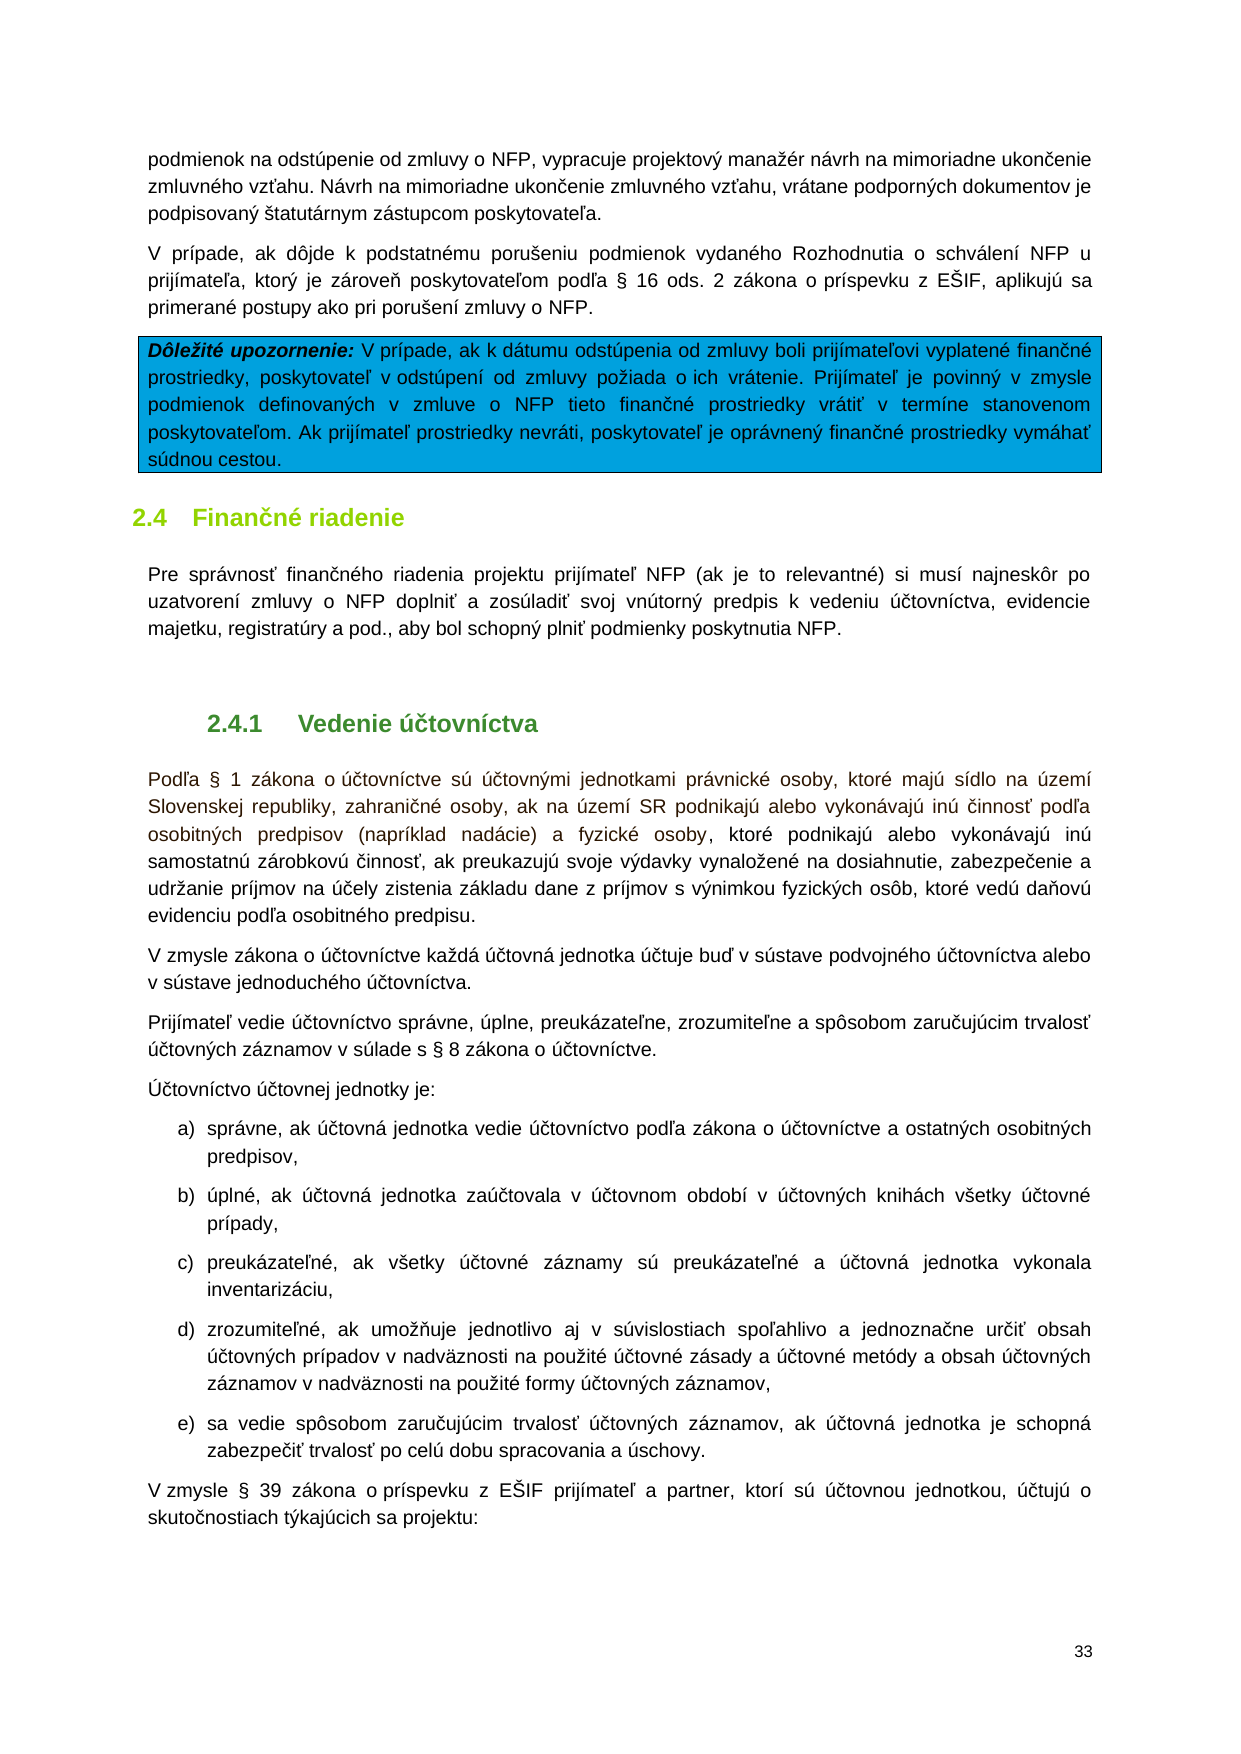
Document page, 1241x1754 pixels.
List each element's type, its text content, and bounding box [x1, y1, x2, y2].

list správne, ak účtovná jednotka vedie účtovníctvo podľa zákona o účtovníctve a ostatných osobitných predpisov, [177, 1117, 1092, 1167]
text Účtovníctvo účtovnej jednotky je: [148, 1078, 1092, 1100]
subtitle Finančné riadenie [132, 503, 1092, 532]
text V prípade, ak dôjde k podstatnému porušeniu podmienok vydaného Rozhodnutia o schválení NFP u prijímateľa, ktorý je zároveň poskytovateľom podľa § 16 ods. 2 zákona o príspevku z EŠIF, aplikujú sa primerané postupy ako pri porušení zmluvy o NFP. [148, 242, 1092, 319]
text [148, 148, 1092, 225]
text V zmysle § 39 zákona o príspevku z EŠIF prijímateľ a partner, ktorí sú účtovnou jednotkou, účtujú o skutočnostiach týkajúcich sa projektu: [148, 1479, 1092, 1529]
text Pre správnosť finančného riadenia projektu prijímateľ NFP (ak je to relevantné) si musí najneskôr po uzatvorení zmluvy o NFP doplniť a zosúladiť svoj vnútorný predpis k vedeniu účtovníctva, evidencie majetku, registratúry a pod., aby bol schopný plniť podmienky poskytnutia NFP. [148, 562, 1092, 639]
text Prijímateľ vedie účtovníctvo správne, úplne, preukázateľne, zrozumiteľne a spôsobom zaručujúcim trvalosť účtovných záznamov v súlade s § 8 zákona o účtovníctve. [148, 1011, 1092, 1061]
subtitle Vedenie účtovníctva [207, 709, 1092, 737]
list úplné, ak účtovná jednotka zaúčtovala v účtovnom období v účtovných knihách všetky účtovné prípady, [177, 1184, 1092, 1234]
text V zmysle zákona o účtovníctve každá účtovná jednotka účtuje buď v sústave podvojného účtovníctva alebo v sústave jednoduchého účtovníctva. [148, 944, 1092, 994]
list zrozumiteľné, ak umožňuje jednotlivo aj v súvislostiach spoľahlivo a jednoznačne určiť obsah účtovných prípadov v nadväznosti na použité účtovné zásady a účtovné metódy a obsah účtovných záznamov v nadväznosti na použité formy účtovných záznamov, [177, 1318, 1092, 1395]
text Podľa § 1 zákona o účtovníctve sú účtovnými jednotkami právnické osoby, ktoré majú sídlo na území Slovenskej republiky, zahraničné osoby, ak na území SR podnikajú alebo vykonávajú inú činnosť podľa osobitných predpisov (napríklad nadácie) a fyzické osoby, ktoré podnikajú alebo vykonávajú inú samostatnú zárobkovú činnosť, ak preukazujú svoje výdavky vynaložené na dosiahnutie, zabezpečenie a udržanie príjmov na účely zistenia základu dane z príjmov s výnimkou fyzických osôb, ktoré vedú daňovú evidenciu podľa osobitného predpisu. [148, 768, 1092, 927]
list sa vedie spôsobom zaručujúcim trvalosť účtovných záznamov, ak účtovná jednotka je schopná zabezpečiť trvalosť po celú dobu spracovania a úschovy. [177, 1412, 1092, 1462]
list preukázateľné, ak všetky účtovné záznamy sú preukázateľné a účtovná jednotka vykonala inventarizáciu, [177, 1251, 1092, 1301]
text Dôležité upozornenie: V prípade, ak k dátumu odstúpenia od zmluvy boli prijímateľovi vyplatené finančné prostriedky, poskytovateľ v odstúpení od zmluvy požiada o ich vrátenie. Prijímateľ je povinný v zmysle podmienok definovaných v zmluve o NFP tieto finančné prostriedky vrátiť v termíne stanovenom poskytovateľom. Ak prijímateľ prostriedky nevráti, poskytovateľ je oprávnený finančné prostriedky vymáhať súdnou cestou. [139, 337, 1101, 472]
